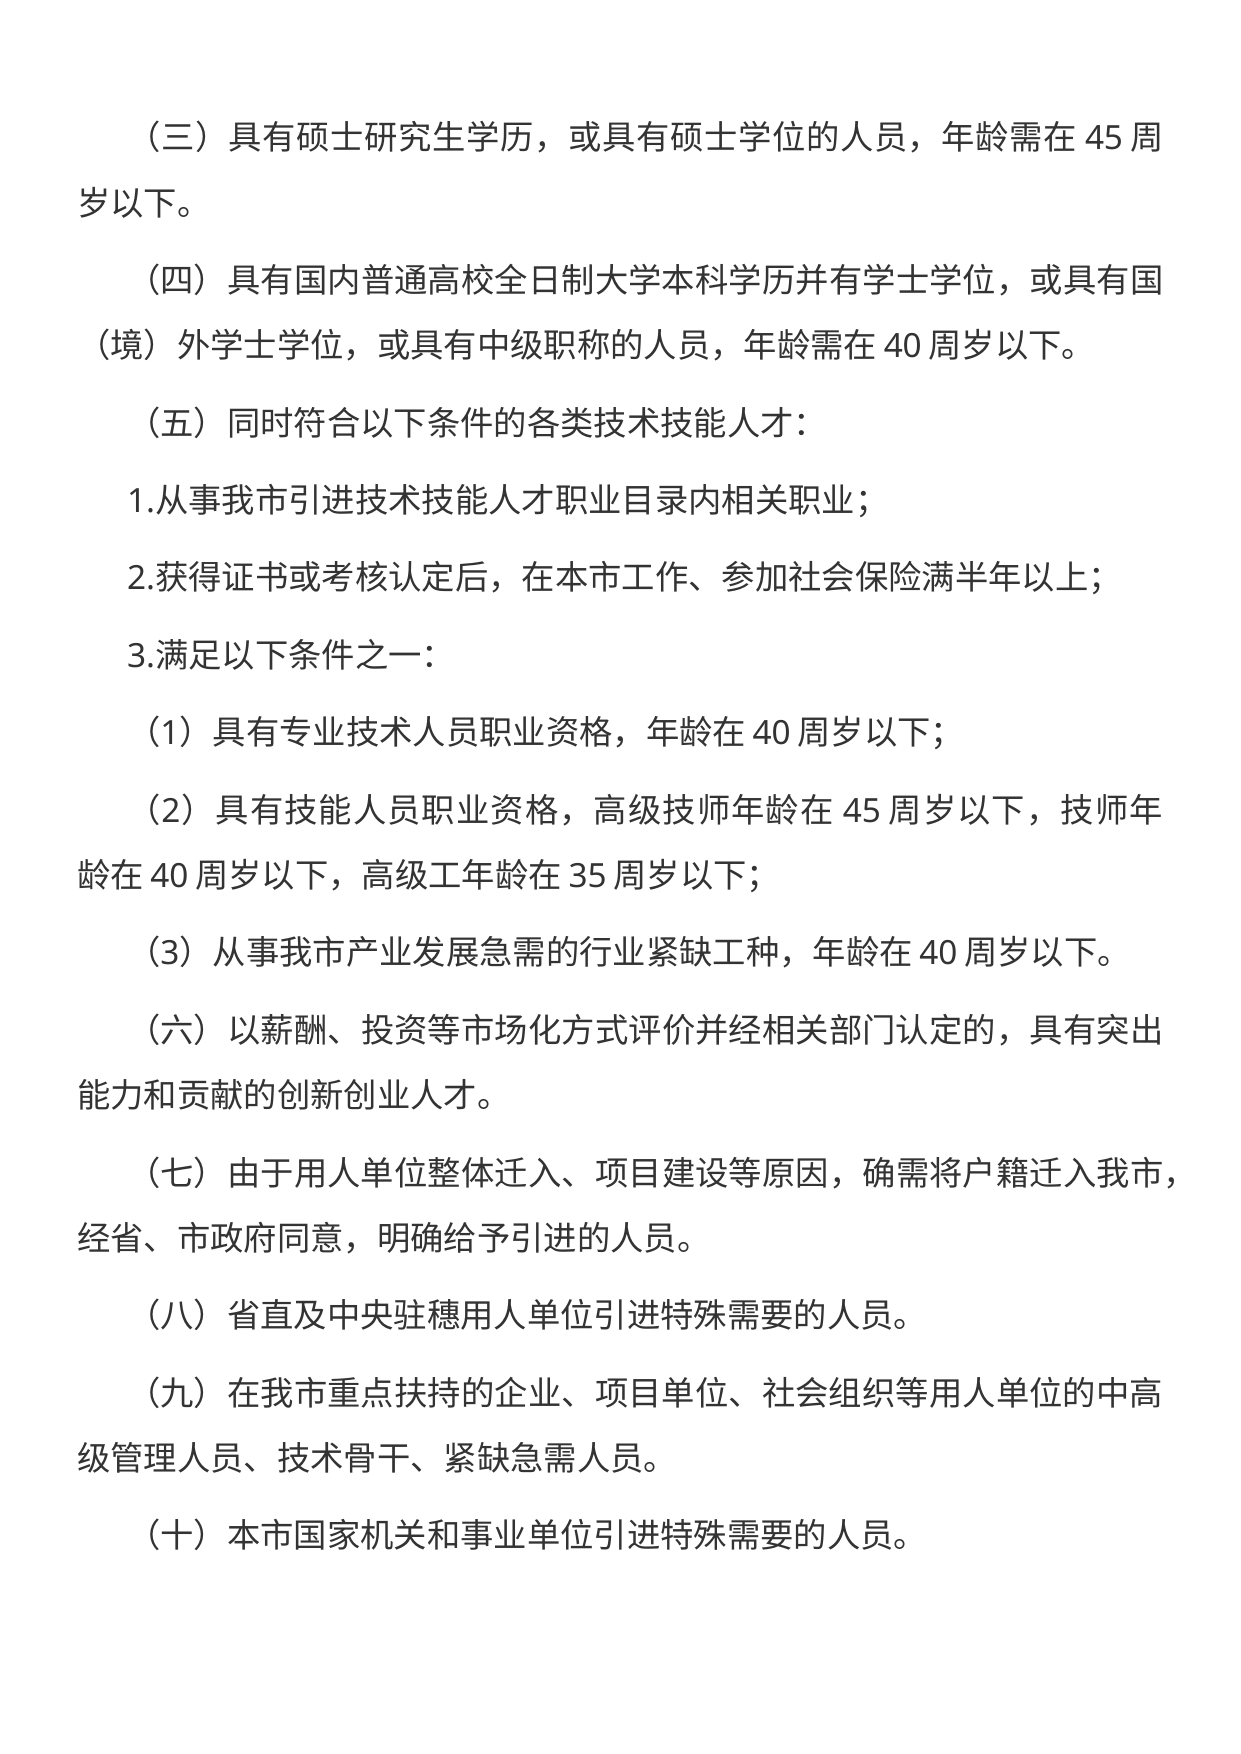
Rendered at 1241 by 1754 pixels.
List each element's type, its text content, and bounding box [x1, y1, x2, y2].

text （十）本市国家机关和事业单位引进特殊需要的人员。 [77, 1500, 1163, 1565]
text （四）具有国内普通高校全日制大学本科学历并有学士学位，或具有国（境）外学士学位，或具有中级职称的人员，年龄需在40周岁以下。 [77, 245, 1163, 375]
text 2.获得证书或考核认定后，在本市工作、参加社会保险满半年以上； [77, 543, 1163, 608]
text （九）在我市重点扶持的企业、项目单位、社会组织等用人单位的中高级管理人员、技术骨干、紧缺急需人员。 [77, 1358, 1163, 1488]
text （1）具有专业技术人员职业资格，年龄在40周岁以下； [77, 698, 1163, 763]
text 1.从事我市引进技术技能人才职业目录内相关职业； [77, 465, 1163, 530]
text （六）以薪酬、投资等市场化方式评价并经相关部门认定的，具有突出能力和贡献的创新创业人才。 [77, 995, 1163, 1125]
text （五）同时符合以下条件的各类技术技能人才： [77, 388, 1163, 453]
text （八）省直及中央驻穗用人单位引进特殊需要的人员。 [77, 1280, 1163, 1345]
text （三）具有硕士研究生学历，或具有硕士学位的人员，年龄需在45周岁以下。 [77, 103, 1163, 233]
text （七）由于用人单位整体迁入、项目建设等原因，确需将户籍迁入我市，经省、市政府同意，明确给予引进的人员。 [77, 1138, 1163, 1268]
text （3）从事我市产业发展急需的行业紧缺工种，年龄在40周岁以下。 [77, 918, 1163, 983]
text 3.满足以下条件之一： [77, 620, 1163, 685]
text （2）具有技能人员职业资格，高级技师年龄在45周岁以下，技师年龄在40周岁以下，高级工年龄在35周岁以下； [77, 775, 1163, 905]
